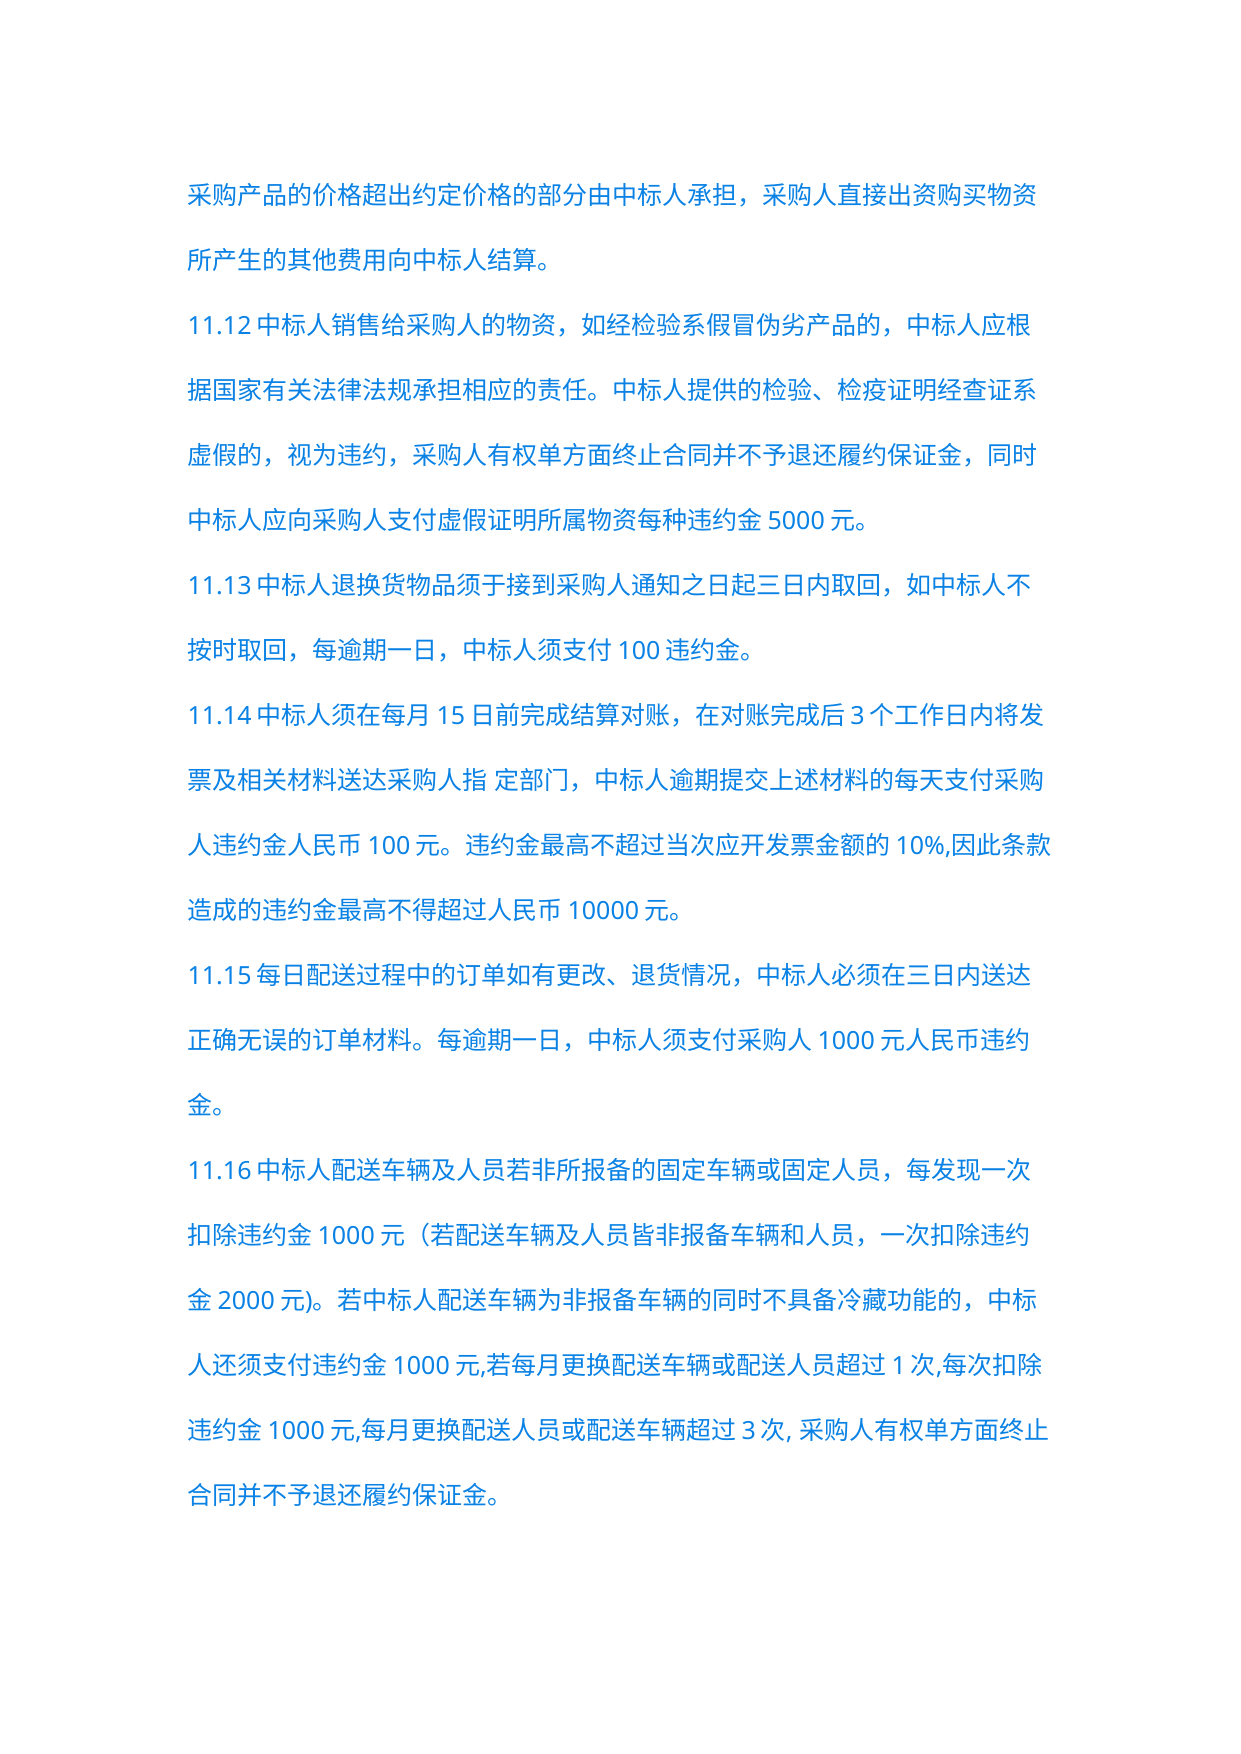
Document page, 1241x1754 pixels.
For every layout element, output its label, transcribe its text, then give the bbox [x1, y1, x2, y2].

text 11.14中标人须在每月15日前完成结算对账，在对账完成后3个工作日内将发票及相关材料送达采购人指 定部门，中标人逾期提交上述材料的每天支付采购人违约金人民币100元。违约金最高不超过当次应开发票金额的10%,因此条款造成的违约金最高不得超过人民币10000元。 [187, 682, 1053, 942]
text 11.12中标人销售给采购人的物资，如经检验系假冒伪劣产品的，中标人应根据国家有关法律法规承担相应的责任。中标人提供的检验、检疫证明经查证系虚假的，视为违约，采购人有权单方面终止合同并不予退还履约保证金，同时中标人应向采购人支付虚假证明所属物资每种违约金5000元。 [187, 292, 1053, 552]
text 11.13中标人退换货物品须于接到采购人通知之日起三日内取回，如中标人不按时取回，每逾期一日，中标人须支付100违约金。 [187, 552, 1053, 682]
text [187, 162, 1053, 292]
text 11.16中标人配送车辆及人员若非所报备的固定车辆或固定人员，每发现一次扣除违约金1000元（若配送车辆及人员皆非报备车辆和人员，一次扣除违约金2000元)。若中标人配送车辆为非报备车辆的同时不具备冷藏功能的，中标人还须支付违约金1000元,若每月更换配送车辆或配送人员超过1次,每次扣除违约金1000元,每月更换配送人员或配送车辆超过3次, 采购人有权单方面终止合同并不予退还履约保证金。 [187, 1137, 1053, 1527]
text 11.15每日配送过程中的订单如有更改、退货情况，中标人必须在三日内送达正确无误的订单材料。每逾期一日，中标人须支付采购人1000元人民币违约金。 [187, 942, 1053, 1137]
